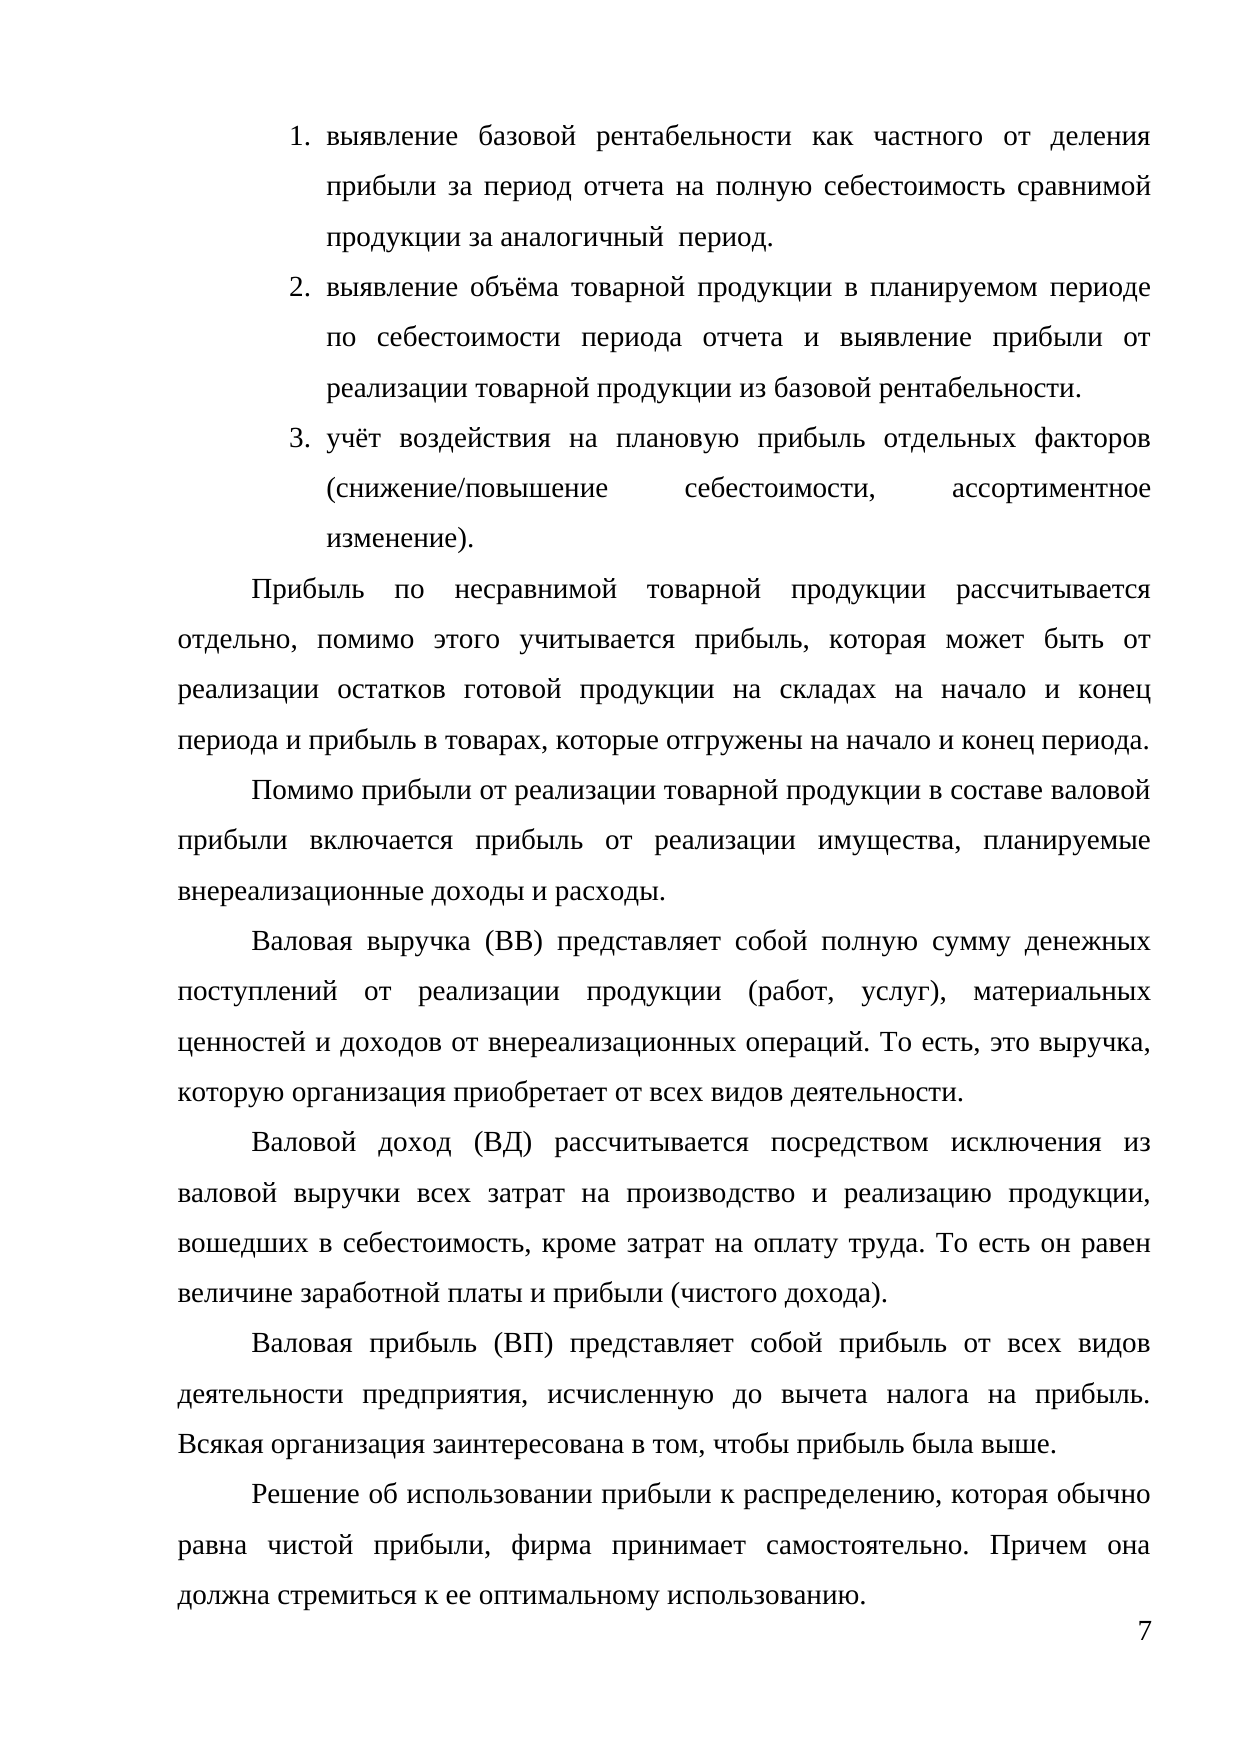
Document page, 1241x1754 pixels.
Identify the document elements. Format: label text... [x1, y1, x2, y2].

text Валовая выручка (ВВ) представляет собой полную сумму денежных поступлений от реализации продукции (работ, услуг), материальных ценностей и доходов от внереализационных операций. То есть, это выручка, которую организация приобретает от всех видов деятельности. [177, 923, 1152, 1108]
list выявление объёма товарной продукции в планируемом периоде по себестоимости периода отчета и выявление прибыли от реализации товарной продукции из базовой рентабельности. [289, 269, 1152, 403]
list учёт воздействия на плановую прибыль отдельных факторов (снижение/повышение себестоимости, ассортиментное изменение). [289, 420, 1152, 554]
text Решение об использовании прибыли к распределению, которая обычно равна чистой прибыли, фирма принимает самостоятельно. Причем она должна стремиться к ее оптимальному использованию. [177, 1477, 1152, 1611]
list выявление базовой рентабельности как частного от деления прибыли за период отчета на полную себестоимость сравнимой продукции за аналогичный период. [289, 118, 1152, 252]
text Валовой доход (ВД) рассчитывается посредством исключения из валовой выручки всех затрат на производство и реализацию продукции, вошедших в себестоимость, кроме затрат на оплату труда. То есть он равен величине заработной платы и прибыли (чистого дохода). [177, 1124, 1152, 1309]
text Прибыль по несравнимой товарной продукции рассчитывается отдельно, помимо этого учитывается прибыль, которая может быть от реализации остатков готовой продукции на складах на начало и конец периода и прибыль в товарах, которые отгружены на начало и конец периода. [177, 571, 1152, 755]
text Валовая прибыль (ВП) представляет собой прибыль от всех видов деятельности предприятия, исчисленную до вычета налога на прибыль. Всякая организация заинтересована в том, чтобы прибыль была выше. [177, 1326, 1152, 1460]
text Помимо прибыли от реализации товарной продукции в составе валовой прибыли включается прибыль от реализации имущества, планируемые внереализационные доходы и расходы. [177, 772, 1152, 906]
